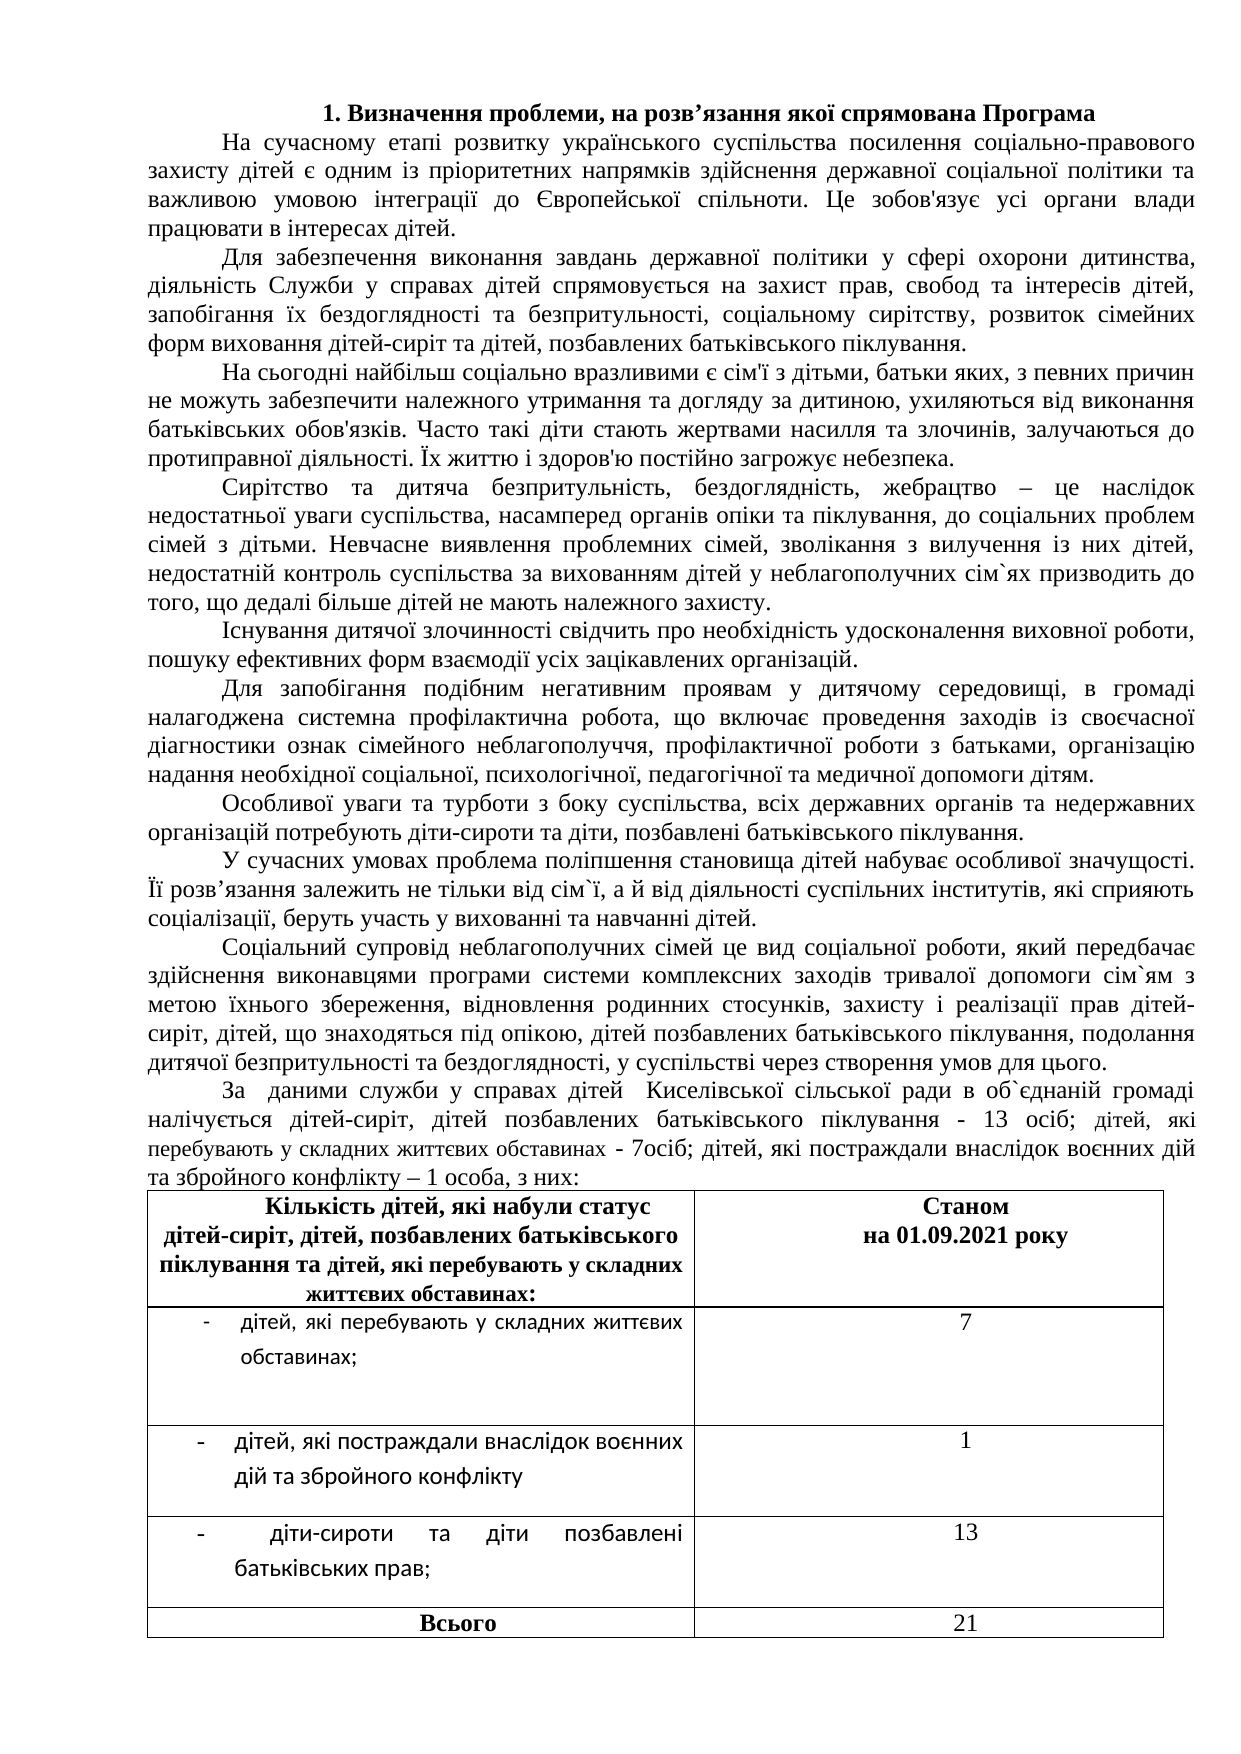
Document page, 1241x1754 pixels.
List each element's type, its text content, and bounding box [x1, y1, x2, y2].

text Соціальний супровід неблагополучних сімей це вид соціальної роботи, який передбачає здійснення виконавцями програми системи комплексних заходів тривалої допомоги сім`ям з метою їхнього збереження, відновлення родинних стосунків, захисту і реалізації прав дітей-сиріт, дітей, що знаходяться під опікою, дітей позбавлених батьківського піклування, подолання дитячої безпритульності та бездоглядності, у суспільстві через створення умов для цього. [148, 932, 1196, 1075]
table_cell діти-сироти та діти позбавлені батьківських прав; [148, 1517, 694, 1607]
text У сучасних умовах проблема поліпшення становища дітей набуває особливої значущості. Її розв’язання залежить не тільки від сім`ї, а й від діяльності суспільних інститутів, які сприяють соціалізації, беруть участь у вихованні та навчанні дітей. [148, 845, 1196, 932]
table_cell 21 [695, 1608, 1163, 1637]
table_cell 7 [695, 1308, 1163, 1424]
text На сучасному етапі розвитку українського суспільства посилення соціально-правового захисту дітей є одним із пріоритетних напрямків здійснення державної соціальної політики та важливою умовою інтеграції до Європейської спільноти. Це зобов'язує усі органи влади працювати в інтересах дітей. [148, 127, 1196, 242]
text Існування дитячої злочинності свідчить про необхідність удосконалення виховної роботи, пошуку ефективних форм взаємодії усіх зацікавлених організацій. [148, 615, 1196, 673]
table_header Кількість дітей, які набули статус дітей-сиріт, дітей, позбавлених батьківського піклування та дітей, які перебувають у складних життєвих обставинах: [148, 1191, 694, 1306]
table_cell Всього [148, 1608, 694, 1637]
text 1. Визначення проблеми, на розв’язання якої спрямована Програма [148, 98, 1196, 127]
table_cell 13 [695, 1517, 1163, 1607]
table_cell дітей, які постраждали внаслідок воєнних дій та збройного конфлікту [148, 1426, 694, 1516]
text Для забезпечення виконання завдань державної політики у сфері охорони дитинства, діяльність Служби у справах дітей спрямовується на захист прав, свобод та інтересів дітей, запобігання їх бездоглядності та безпритульності, соціальному сирітству, розвиток сімейних форм виховання дітей-сиріт та дітей, позбавлених батьківського піклування. [148, 242, 1196, 357]
text На сьогодні найбільш соціально вразливими є сім'ї з дітьми, батьки яких, з певних причин не можуть забезпечити належного утримання та догляду за дитиною, ухиляються від виконання батьківських обов'язків. Часто такі діти стають жертвами насилля та злочинів, залучаються до протиправної діяльності. Їх життю і здоров'ю постійно загрожує небезпека. [148, 357, 1196, 472]
table_cell 1 [695, 1426, 1163, 1516]
text Для запобігання подібним негативним проявам у дитячому середовищі, в громаді налагоджена системна профілактична робота, що включає проведення заходів із своєчасної діагностики ознак сімейного неблагополуччя, профілактичної роботи з батьками, організацію надання необхідної соціальної, психологічної, педагогічної та медичної допомоги дітям. [148, 673, 1196, 788]
table_header Станом на 01.09.2021 року [695, 1191, 1163, 1306]
text Особливої уваги та турботи з боку суспільства, всіх державних органів та недержавних організацій потребують діти-сироти та діти, позбавлені батьківського піклування. [148, 788, 1196, 845]
table_cell дітей, які перебувають у складних життєвих обставинах; [148, 1308, 694, 1424]
text Сирітство та дитяча безпритульність, бездоглядність, жебрацтво – це наслідок недостатньої уваги суспільства, насамперед органів опіки та піклування, до соціальних проблем сімей з дітьми. Невчасне виявлення проблемних сімей, зволікання з вилучення із них дітей, недостатній контроль суспільства за вихованням дітей у неблагополучних сім`ях призводить до того, що дедалі більше дітей не мають належного захисту. [148, 472, 1196, 615]
text За даними служби у справах дітей Киселівської сільської ради в об`єднаній громаді налічується дітей-сиріт, дітей позбавлених батьківського піклування - 13 осіб; дітей, які перебувають у складних життєвих обставинах - 7осіб; дітей, які постраждали внаслідок воєнних дій та збройного конфлікту – 1 особа, з них: [148, 1075, 1196, 1190]
